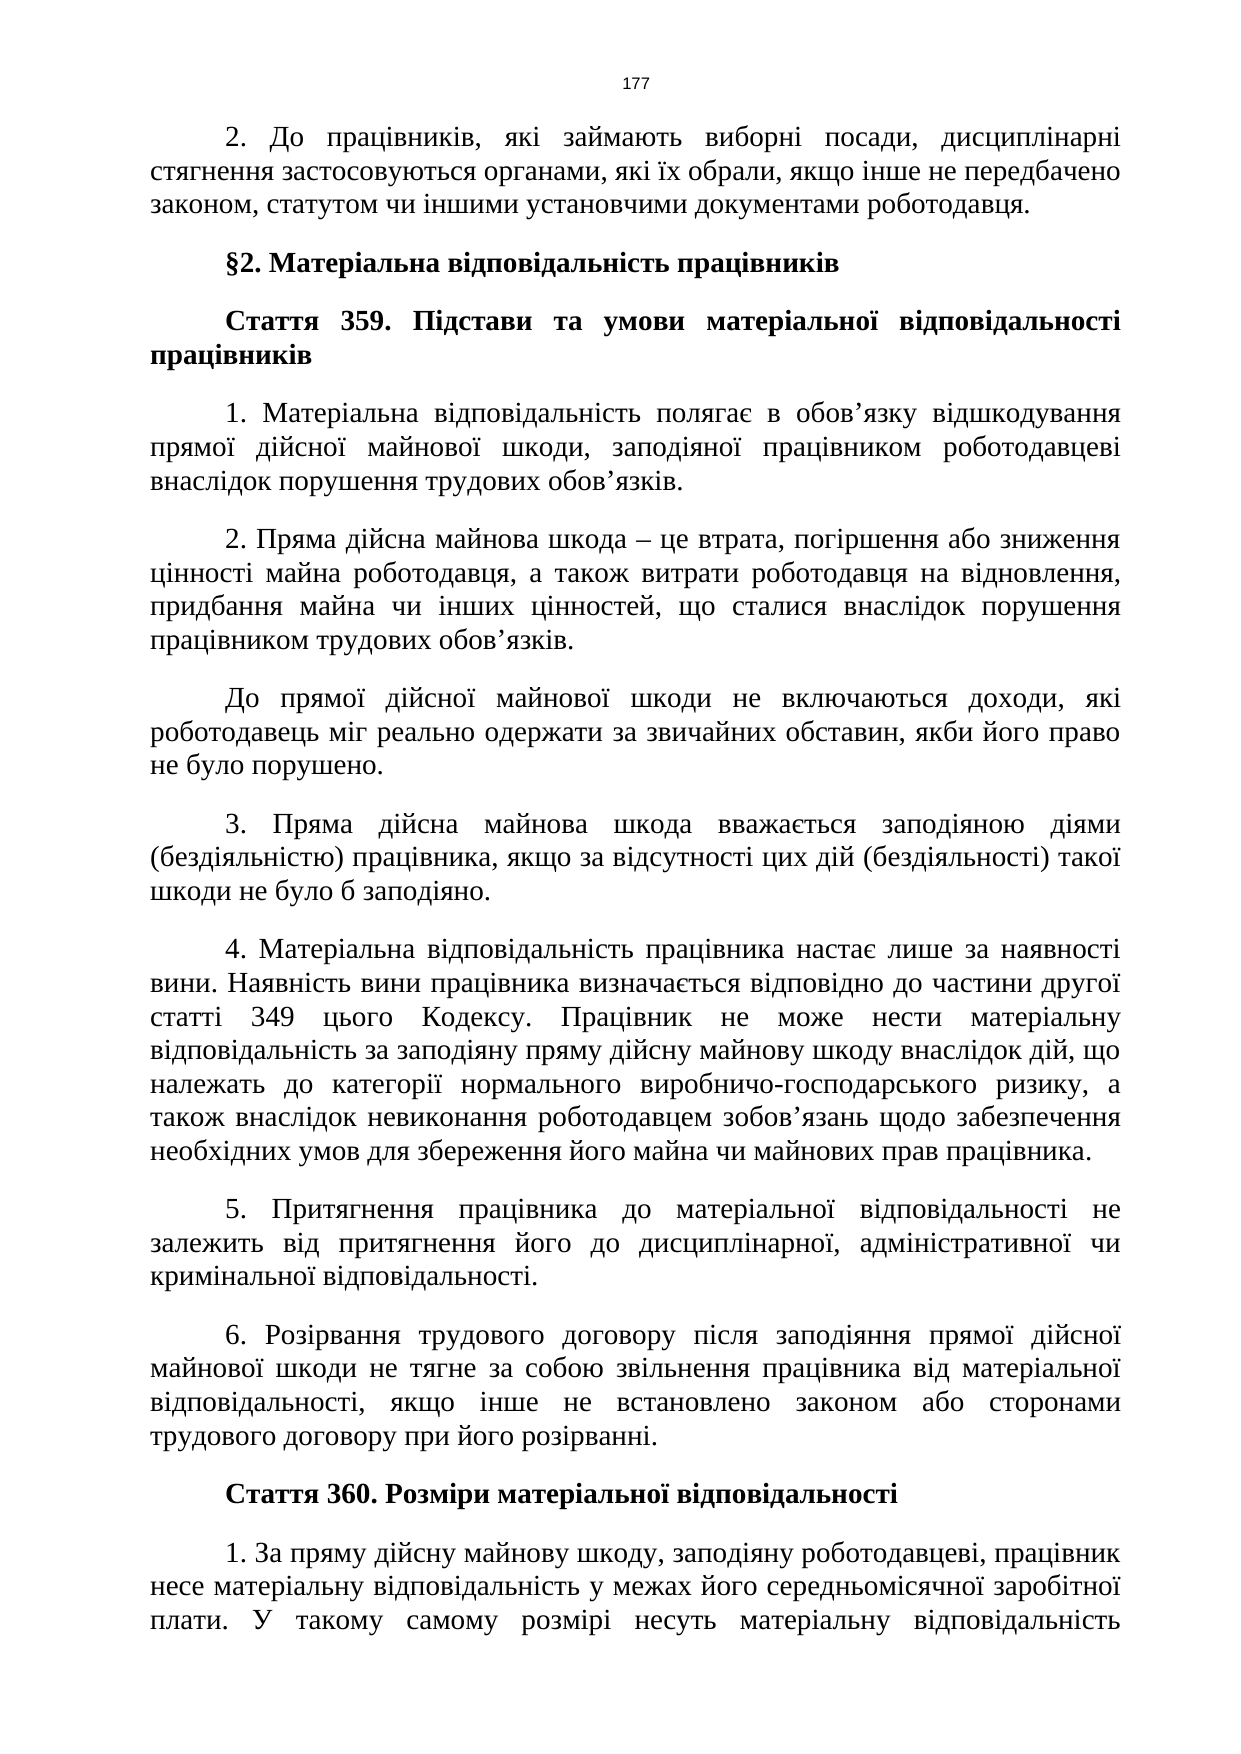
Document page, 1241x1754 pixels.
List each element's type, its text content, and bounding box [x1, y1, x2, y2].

text 1. Матеріальна відповідальність полягає в обов’язку відшкодування прямої дійсної майнової шкоди, заподіяної працівником роботодавцеві внаслідок порушення трудових обов’язків. [150, 396, 1122, 496]
text 3. Пряма дійсна майнова шкода вважається заподіяною діями (бездіяльністю) працівника, якщо за відсутності цих дій (бездіяльності) такої шкоди не було б заподіяно. [150, 806, 1122, 907]
text 2. До працівників, які займають виборні посади, дисциплінарні стягнення застосовуються органами, які їх обрали, якщо інше не передбачено законом, статутом чи іншими установчими документами роботодавця. [150, 119, 1122, 220]
text Стаття 360. Розміри матеріальної відповідальності [150, 1476, 1122, 1510]
text 2. Пряма дійсна майнова шкода – це втрата, погіршення або зниження цінності майна роботодавця, а також витрати роботодавця на відновлення, придбання майна чи інших цінностей, що сталися внаслідок порушення працівником трудових обов’язків. [150, 521, 1122, 655]
text §2. Матеріальна відповідальність працівників [150, 245, 1122, 278]
text 4. Матеріальна відповідальність працівника настає лише за наявності вини. Наявність вини працівника визначається відповідно до частини другої статті 349 цього Кодексу. Працівник не може нести матеріальну відповідальність за заподіяну пряму дійсну майнову шкоду внаслідок дій, що належать до категорії нормального виробничо-господарського ризику, а також внаслідок невиконання роботодавцем зобов’язань щодо забезпечення необхідних умов для збереження його майна чи майнових прав працівника. [150, 932, 1122, 1166]
text До прямої дійсної майнової шкоди не включаються доходи, які роботодавець міг реально одержати за звичайних обставин, якби його право не було порушено. [150, 680, 1122, 781]
text 5. Притягнення працівника до матеріальної відповідальності не залежить від притягнення його до дисциплінарної, адміністративної чи кримінальної відповідальності. [150, 1191, 1122, 1292]
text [150, 1535, 1122, 1635]
text Стаття 359. Підстави та умови матеріальної відповідальності працівників [150, 303, 1122, 371]
text 6. Розірвання трудового договору після заподіяння прямої дійсної майнової шкоди не тягне за собою звільнення працівника від матеріальної відповідальності, якщо інше не встановлено законом або сторонами трудового договору при його розірванні. [150, 1317, 1122, 1451]
